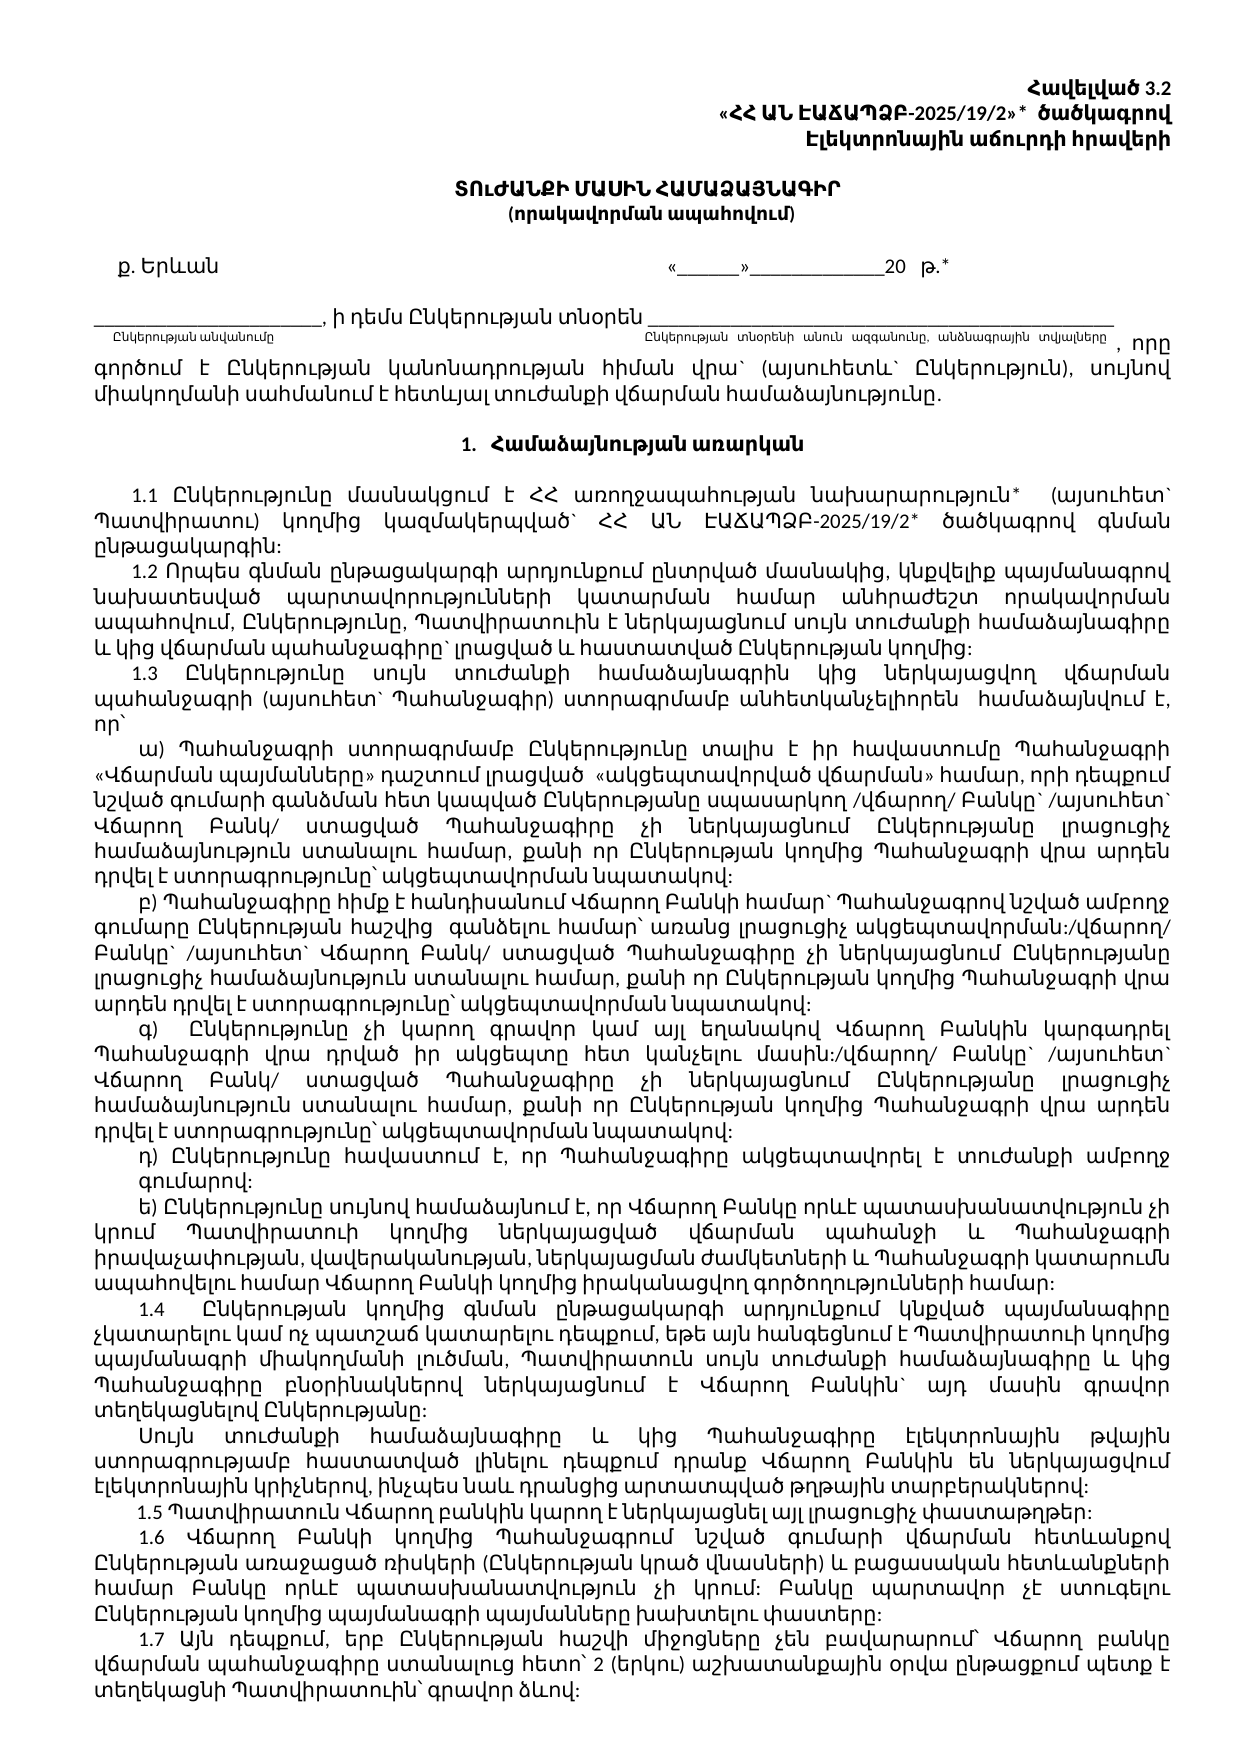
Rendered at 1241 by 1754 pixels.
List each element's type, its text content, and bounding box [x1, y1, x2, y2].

text ե) Ընկերությունը սույնով համաձայնում է, որ Վճարող Բանկը որևէ պատասխանատվություն չի կրում Պատվիրատուի կողմից ներկայացված վճարման պահանջի և Պահանջագրի իրավաչափության, վավերականության, ներկայացման ժամկետների և Պահանջագրի կատարումն ապահովելու համար Վճարող Բանկի կողմից իրականացվող գործողությունների համար: [94, 1194, 1171, 1296]
text ա) Պահանջագրի ստորագրմամբ Ընկերությունը տալիս է իր հավաստումը Պահանջագրի «Վճարման պայմանները» դաշտում լրացված «ակցեպտավորված վճարման» համար, որի դեպքում նշված գումարի գանձման հետ կապված Ընկերությանը սպասարկող /վճարող/ Բանկը` /այսուհետ` Վճարող Բանկ/ ստացված Պահանջագիրը չի ներկայացնում Ընկերությանը լրացուցիչ համաձայնություն ստանալու համար, քանի որ Ընկերության կողմից Պահանջագրի վրա արդեն դրվել է ստորագրությունը՝ ակցեպտավորման նպատակով: [94, 737, 1171, 889]
text 1.4 Ընկերության կողմից գնման ընթացակարգի արդյունքում կնքված պայմանագիրը չկատարելու կամ ոչ պատշաճ կատարելու դեպքում, եթե այն հանգեցնում է Պատվիրատուի կողմից պայմանագրի միակողմանի լուծման, Պատվիրատուն սույն տուժանքի համաձայնագիրը և կից Պահանջագիրը բնօրինակներով ներկայացնում է Վճարող Բանկին` այդ մասին գրավոր տեղեկացնելով Ընկերությանը: [94, 1296, 1171, 1423]
text Սույն տուժանքի համաձայնագիրը և կից Պահանջագիրը էլեկտրոնային թվային ստորագրությամբ հաստատված լինելու դեպքում դրանք Վճարող Բանկին են ներկայացվում էլեկտրոնային կրիչներով, ինչպես նաև դրանցից արտատպված թղթային տարբերակներով: [94, 1423, 1171, 1499]
text դ) Ընկերությունը հավաստում է, որ Պահանջագիրը ակցեպտավորել է տուժանքի ամբողջ գումարով: [138, 1143, 1171, 1194]
text ք. Երևան «______»_____________20 թ.* [94, 254, 1171, 279]
text 1.3 Ընկերությունը սույն տուժանքի համաձայնագրին կից ներկայացվող վճարման պահանջագրի (այսուհետ` Պահանջագիր) ստորագրմամբ անհետկանչելիորեն համաձայնվում է, որ՝ [94, 660, 1171, 737]
text 1.2 Որպես գնման ընթացակարգի արդյունքում ընտրված մասնակից, կնքվելիք պայմանագրով նախատեսված պարտավորությունների կատարման համար անհրաժեշտ որակավորման ապահովում, Ընկերությունը, Պատվիրատուին է ներկայացնում սույն տուժանքի համաձայնագիրը և կից վճարման պահանջագիրը` լրացված և հաստատված Ընկերության կողմից: [94, 559, 1171, 660]
text գ) Ընկերությունը չի կարող գրավոր կամ այլ եղանակով Վճարող Բանկին կարգադրել Պահանջագրի վրա դրված իր ակցեպտը հետ կանչելու մասին:/վճարող/ Բանկը` /այսուհետ` Վճարող Բանկ/ ստացված Պահանջագիրը չի ներկայացնում Ընկերությանը լրացուցիչ համաձայնություն ստանալու համար, քանի որ Ընկերության կողմից Պահանջագրի վրա արդեն դրվել է ստորագրությունը՝ ակցեպտավորման նպատակով: [94, 1016, 1171, 1143]
text բ) Պահանջագիրը հիմք է հանդիսանում Վճարող Բանկի համար` Պահանջագրով նշված ամբողջ գումարը Ընկերության հաշվից գանձելու համար՝ առանց լրացուցիչ ակցեպտավորման:/վճարող/ Բանկը` /այսուհետ` Վճարող Բանկ/ ստացված Պահանջագիրը չի ներկայացնում Ընկերությանը լրացուցիչ համաձայնություն ստանալու համար, քանի որ Ընկերության կողմից Պահանջագրի վրա արդեն դրվել է ստորագրությունը՝ ակցեպտավորման նպատակով: [94, 889, 1171, 1016]
text Ընկերության անվանումը Ընկերության տնօրենի անուն ազգանունը, անձնագրային տվյալները , որը գործում է Ընկերության կանոնադրության հիման վրա` (այսուհետև` Ընկերություն), սույնով միակողմանի սահմանում է հետևյալ տուժանքի վճարման համաձայնությունը. [94, 330, 1171, 406]
text 1.5 Պատվիրատուն Վճարող բանկին կարող է ներկայացնել այլ լրացուցիչ փաստաթղթեր: [94, 1499, 1171, 1524]
text Էլեկտրոնային աճուրդի հրավերի [94, 126, 1171, 151]
text 1.1 Ընկերությունը մասնակցում է ՀՀ առողջապահության նախարարություն* (այսուհետ` Պատվիրատու) կողմից կազմակերպված` ՀՀ ԱՆ ԷԱՃԱՊՁԲ-2025/19/2* ծածկագրով գնման ընթացակարգին: [94, 482, 1171, 559]
text 1.7 Այն դեպքում, երբ Ընկերության հաշվի միջոցները չեն բավարարում՝ Վճարող բանկը վճարման պահանջագիրը ստանալուց հետո՝ 2 (երկու) աշխատանքային օրվա ընթացքում պետք է տեղեկացնի Պատվիրատուին՝ գրավոր ձևով: [94, 1626, 1171, 1702]
text 1. Համաձայնության առարկան [94, 432, 1171, 457]
text «ՀՀ ԱՆ ԷԱՃԱՊՁԲ-2025/19/2»* ծածկագրով [94, 100, 1171, 126]
text ______________________, ի դեմս Ընկերության տնօրեն _____________________________________________ [94, 304, 1171, 330]
text (որակավորման ապահովում) [94, 202, 1171, 225]
text 1.6 Վճարող Բանկի կողմից Պահանջագրում նշված գումարի վճարման հետևանքով Ընկերության առաջացած ռիսկերի (Ընկերության կրած վնասների) և բացասական հետևանքների համար Բանկը որևէ պատասխանատվություն չի կրում: Բանկը պարտավոր չէ ստուգելու Ընկերության կողմից պայմանագրի պայմանները խախտելու փաստերը: [94, 1524, 1171, 1626]
text ՏՈւԺԱՆՔԻ ՄԱՍԻՆ ՀԱՄԱՁԱՅՆԱԳԻՐ [94, 177, 1171, 202]
text Հավելված 3.2 [94, 75, 1171, 100]
